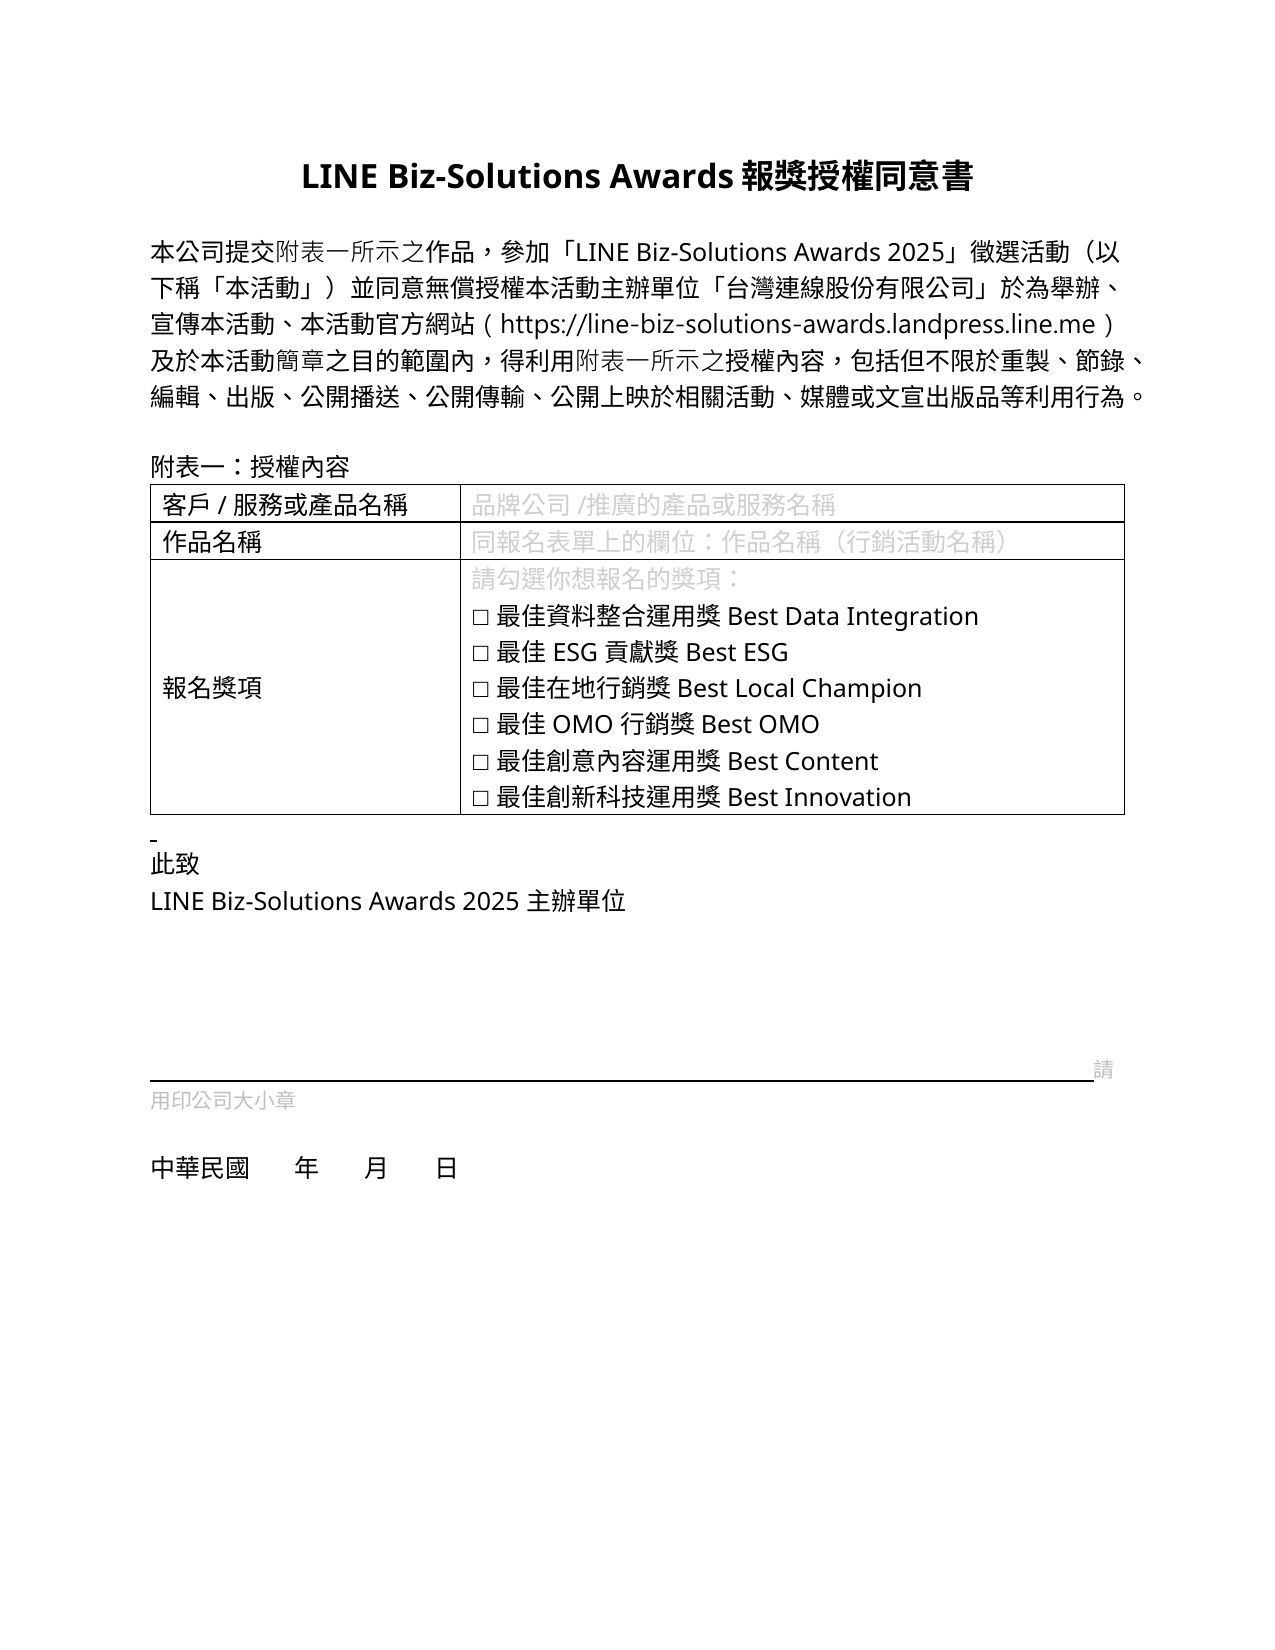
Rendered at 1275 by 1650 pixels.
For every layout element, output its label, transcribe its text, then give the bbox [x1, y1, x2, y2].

table_cell 報名獎項 [151, 560, 460, 813]
table_cell 同報名表單上的欄位：作品名稱（行銷活動名稱） [461, 523, 1124, 559]
table_cell 作品名稱 [151, 523, 460, 559]
text 中華民國 年 月 日 [150, 1148, 1125, 1184]
text 此致 [150, 845, 1125, 881]
table_cell 請勾選你想報名的獎項： 最佳資料整合運用獎 Best Data Integration 最佳 ESG 貢獻獎 Best ESG 最佳在地行銷獎Best Local Champion 最佳 OMO 行銷獎 Best OMO 最佳創意內容運用獎 Best Content 最佳創新科技運用獎 Best Innovation [461, 560, 1124, 813]
text 請用印公司大小章 [150, 1054, 1125, 1114]
text LINE Biz-Solutions Awards 2025 主辦單位 [150, 881, 1125, 917]
text 附表一：授權內容 [150, 448, 1125, 484]
table_header 品牌公司 /推廣的產品或服務名稱 [461, 485, 1124, 521]
text LINE Biz-Solutions Awards報獎授權同意書 [150, 150, 1125, 198]
table_header 客戶 / 服務或產品名稱 [151, 485, 460, 521]
text 本公司提交附表一所示之作品，參加「LINE Biz-Solutions Awards 2025」徵選活動（以下稱「本活動」）並同意無償授權本活動主辦單位「台灣連線股份有限公司」於為舉辦、宣傳本活動、本活動官方網站（https://line-biz-solutions-awards.landpress.line.me）及於本活動簡章之目的範圍內，得利用附表一所示之授權內容，包括但不限於重製、節錄、編輯、出版、公開播送、公開傳輸、公開上映於相關活動、媒體或文宣出版品等利用行為。 [150, 232, 1125, 414]
